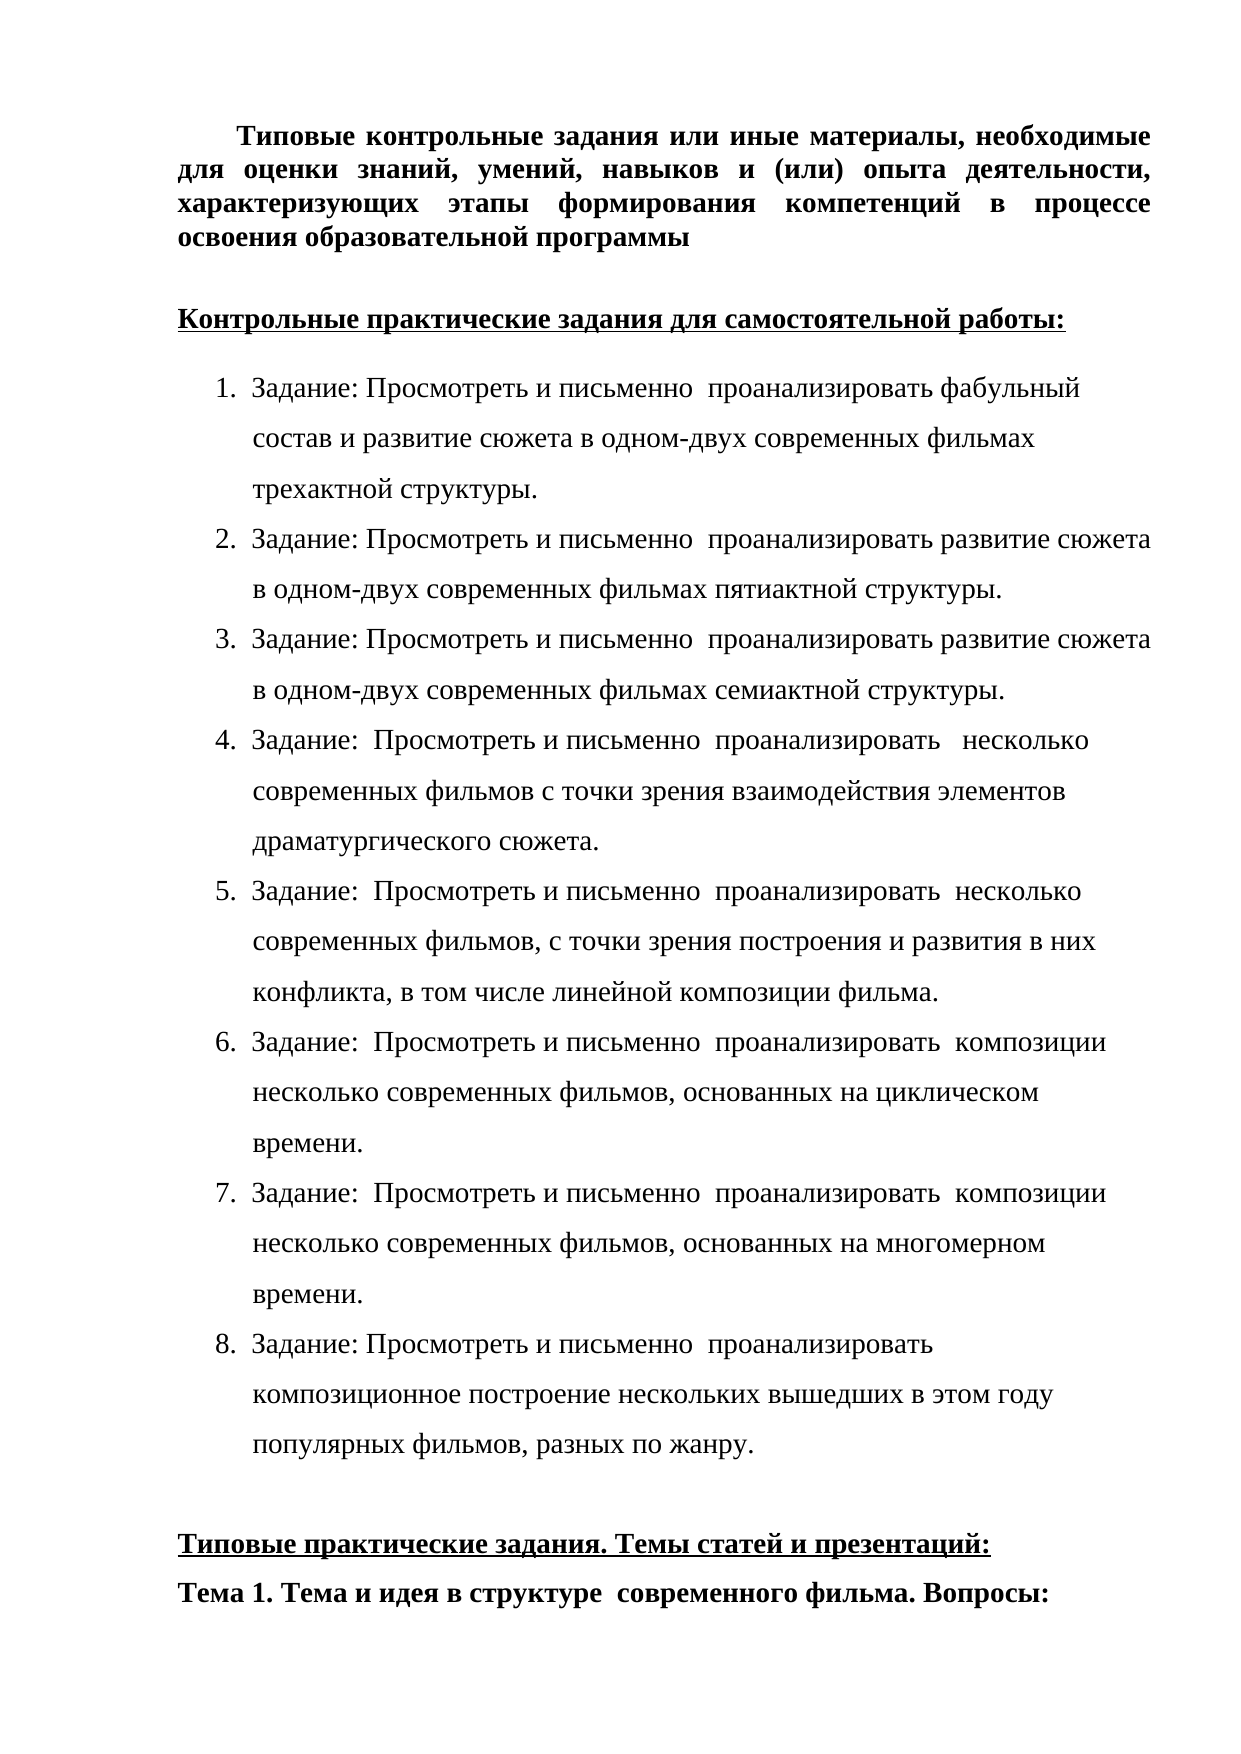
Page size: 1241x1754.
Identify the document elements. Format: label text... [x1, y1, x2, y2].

text Тема 1. Тема и идея в структуре современного фильма. Вопросы: [177, 1578, 1152, 1609]
list Задание: Просмотреть и письменно проанализировать несколько современных фильмов с точки зрения взаимодействия элементов драматургического сюжета. [215, 722, 1152, 856]
text Типовые контрольные задания или иные материалы, необходимые для оценки знаний, умений, навыков и (или) опыта деятельности, характеризующих этапы формирования компетенций в процессе освоения образовательной программы [177, 118, 1152, 252]
list Задание: Просмотреть и письменно проанализировать развитие сюжета в одном-двух современных фильмах пятиактной структуры. [215, 521, 1152, 605]
list Задание: Просмотреть и письменно проанализировать композиции несколько современных фильмов, основанных на многомерном времени. [215, 1175, 1152, 1309]
list Задание: Просмотреть и письменно проанализировать фабульный состав и развитие сюжета в одном-двух современных фильмах трехактной структуры. [215, 370, 1152, 504]
text Контрольные практические задания для самостоятельной работы: [177, 304, 1152, 335]
text Типовые практические задания. Темы статей и презентаций: [177, 1529, 1152, 1560]
list Задание: Просмотреть и письменно проанализировать композиционное построение нескольких вышедших в этом году популярных фильмов, разных по жанру. [215, 1326, 1152, 1460]
list Задание: Просмотреть и письменно проанализировать несколько современных фильмов, с точки зрения построения и развития в них конфликта, в том числе линейной композиции фильма. [215, 873, 1152, 1007]
list Задание: Просмотреть и письменно проанализировать развитие сюжета в одном-двух современных фильмах семиактной структуры. [215, 622, 1152, 706]
list Задание: Просмотреть и письменно проанализировать композиции несколько современных фильмов, основанных на циклическом времени. [215, 1024, 1152, 1158]
